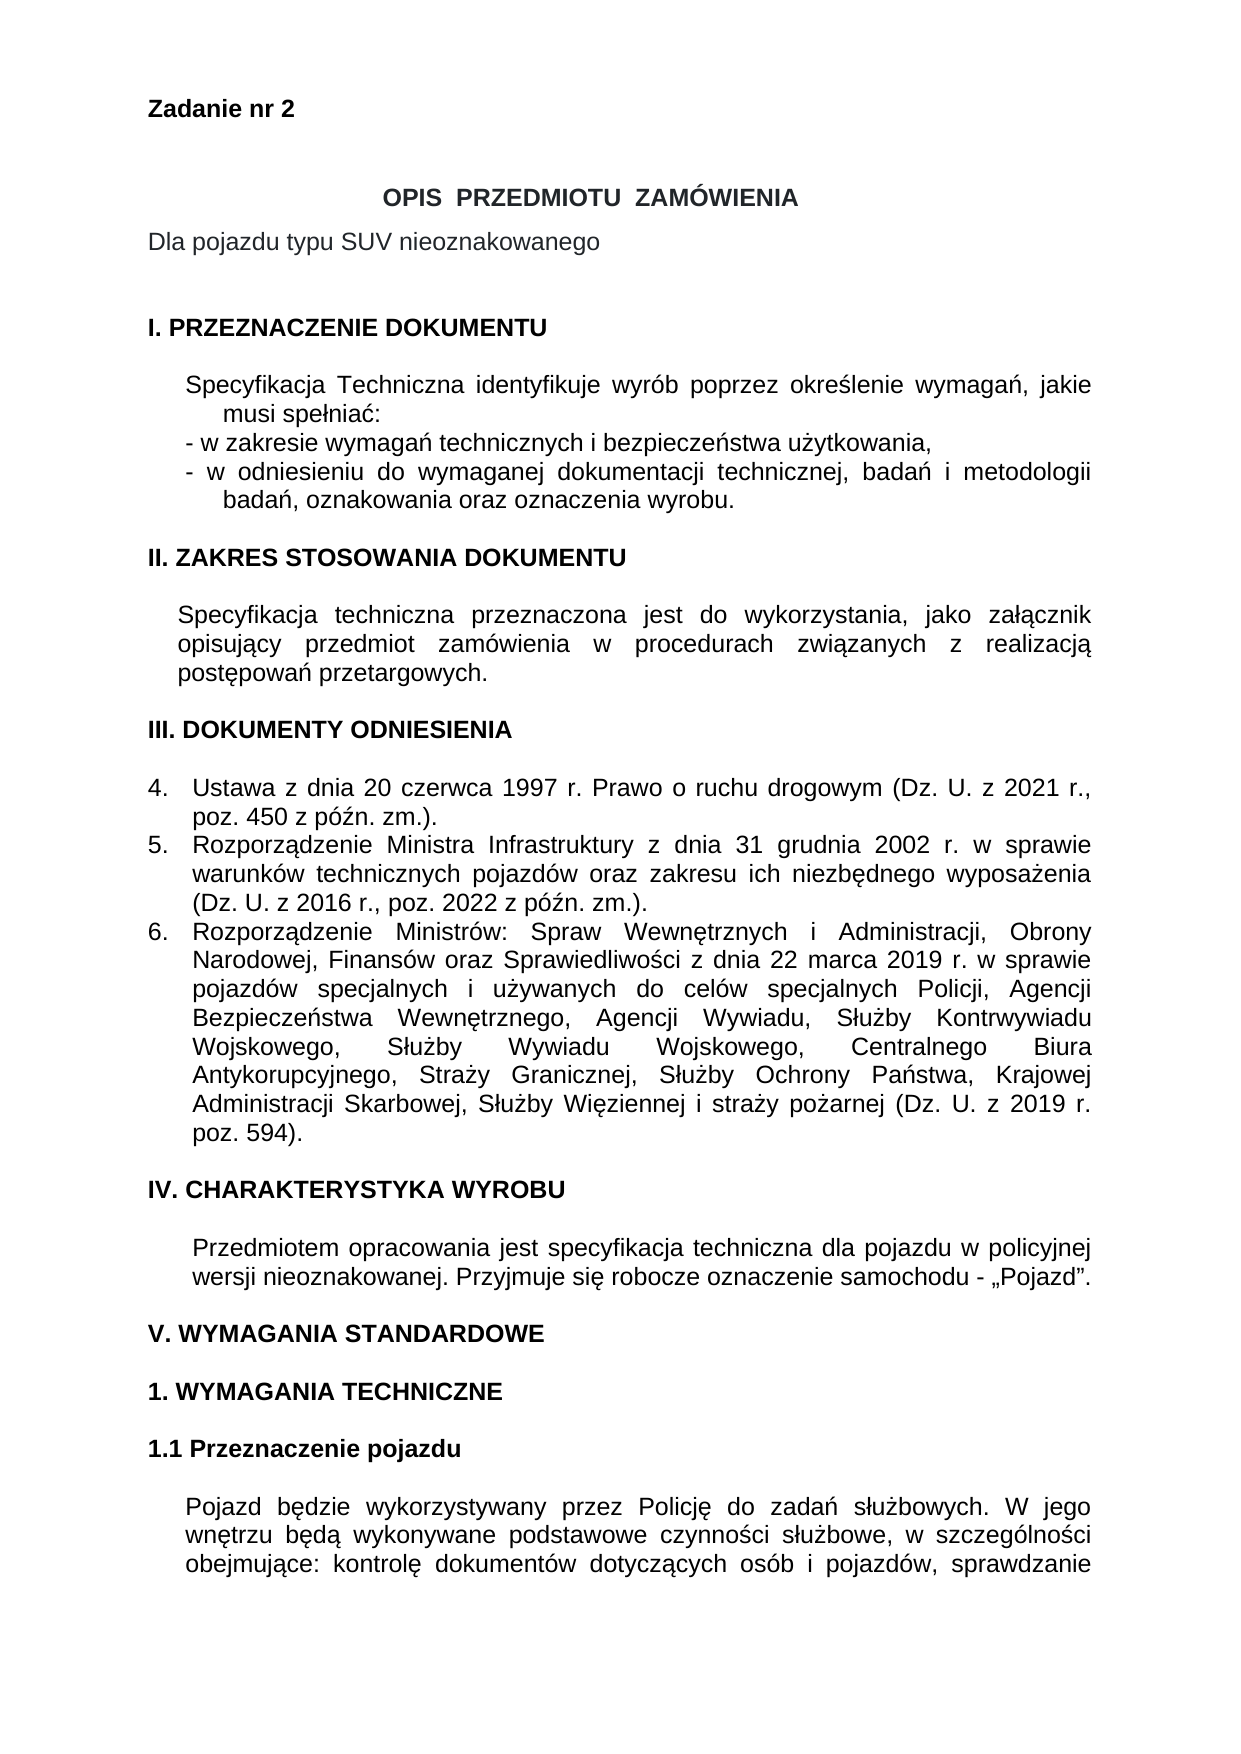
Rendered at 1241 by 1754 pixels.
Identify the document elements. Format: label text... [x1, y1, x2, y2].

list Rozporządzenie Ministrów: Spraw Wewnętrznych i Administracji, Obrony Narodowej, Finansów oraz Sprawiedliwości z dnia 22 marca 2019 r. w sprawie pojazdów specjalnych i używanych do celów specjalnych Policji, Agencji Bezpieczeństwa Wewnętrznego, Agencji Wywiadu, Służby Kontrwywiadu Wojskowego, Służby Wywiadu Wojskowego, Centralnego Biura Antykorupcyjnego, Straży Granicznej, Służby Ochrony Państwa, Krajowej Administracji Skarbowej, Służby Więziennej i straży pożarnej (Dz. U. z 2019 r. poz. 594). [148, 917, 1093, 1147]
text V. WYMAGANIA STANDARDOWE [148, 1319, 1093, 1348]
text II. ZAKRES STOSOWANIA DOKUMENTU [148, 543, 1093, 572]
text 1. WYMAGANIA TECHNICZNE [148, 1377, 1093, 1405]
text 1.1 Przeznaczenie pojazdu [148, 1434, 1093, 1463]
text Specyfikacja techniczna przeznaczona jest do wykorzystania, jako załącznik opisujący przedmiot zamówienia w procedurach związanych z realizacją postępowań przetargowych. [177, 600, 1093, 687]
list Ustawa z dnia 20 czerwca 1997 r. Prawo o ruchu drogowym (Dz. U. z 2021 r., poz. 450 z późn. zm.). [148, 773, 1093, 830]
text Zadanie nr 2 [148, 93, 1093, 122]
text - w zakresie wymagań technicznych i bezpieczeństwa użytkowania, [185, 428, 1093, 457]
text Przedmiotem opracowania jest specyfikacja techniczna dla pojazdu w policyjnej wersji nieoznakowanej. Przyjmuje się robocze oznaczenie samochodu - „Pojazd”. [192, 1233, 1093, 1290]
list Rozporządzenie Ministra Infrastruktury z dnia 31 grudnia 2002 r. w sprawie warunków technicznych pojazdów oraz zakresu ich niezbędnego wyposażenia (Dz. U. z 2016 r., poz. 2022 z późn. zm.). [148, 830, 1093, 917]
text Dla pojazdu typu SUV nieoznakowanego [148, 227, 1034, 255]
text Specyfikacja Techniczna identyfikuje wyrób poprzez określenie wymagań, jakie musi spełniać: [185, 370, 1093, 428]
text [185, 1492, 1093, 1578]
text OPIS PRZEDMIOTU ZAMÓWIENIA [148, 183, 1034, 212]
text - w odniesieniu do wymaganej dokumentacji technicznej, badań i metodologii badań, oznakowania oraz oznaczenia wyrobu. [185, 457, 1093, 514]
text IV. CHARAKTERYSTYKA WYROBU [148, 1175, 1093, 1204]
text I. PRZEZNACZENIE DOKUMENTU [148, 313, 1093, 342]
text III. DOKUMENTY ODNIESIENIA [148, 715, 1093, 744]
